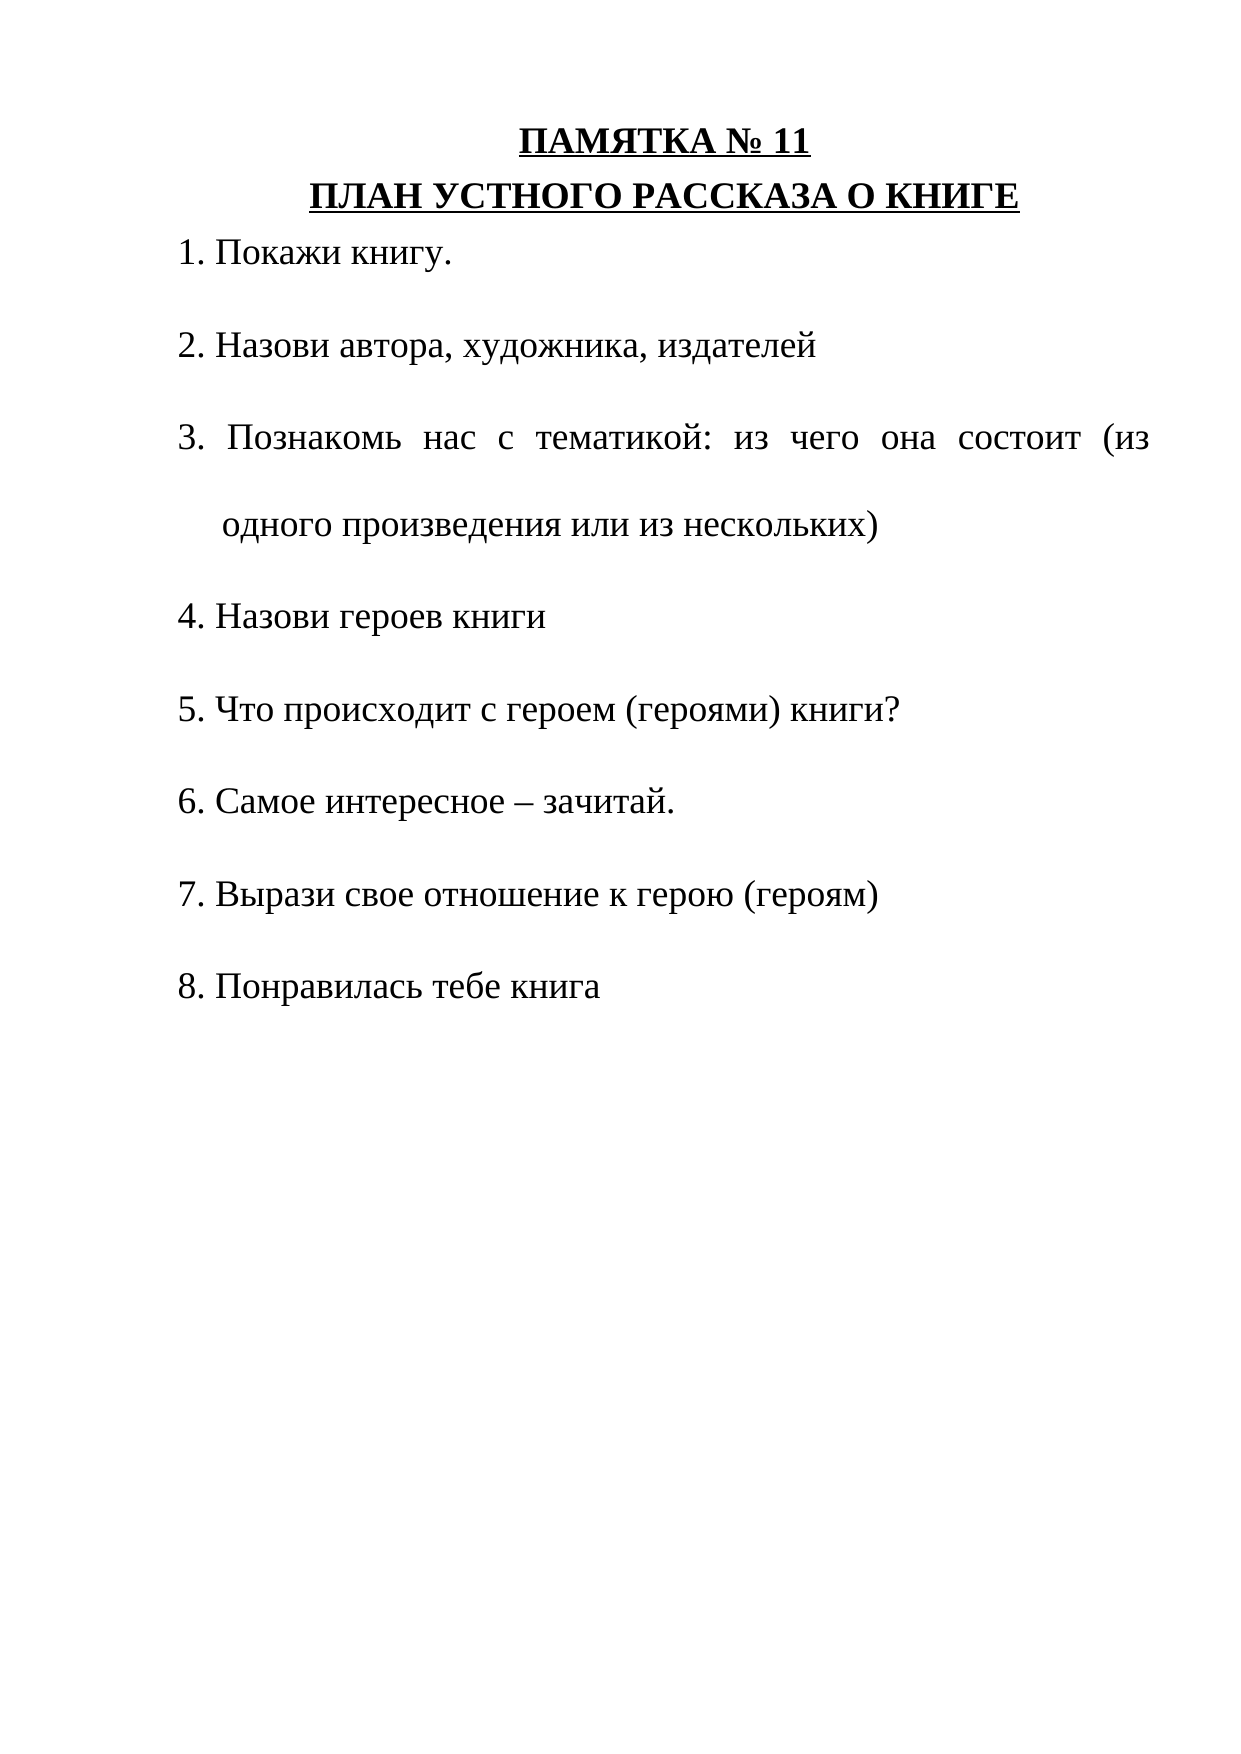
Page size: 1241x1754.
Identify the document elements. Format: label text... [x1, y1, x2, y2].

subtitle 1. Покажи книгу. [177, 230, 1152, 273]
subtitle 6. Самое интересное – зачитай. [177, 778, 1152, 822]
subtitle ПАМЯТКА № 11 [177, 118, 1152, 161]
subtitle 3. Познакомь нас с тематикой: из чего она состоит (из одного произведения или из нескольких) [177, 415, 1152, 544]
subtitle 2. Назови автора, художника, издателей [177, 322, 1152, 365]
subtitle 7. Вырази свое отношение к герою (героям) [177, 871, 1152, 914]
subtitle 5. Что происходит с героем (героями) книги? [177, 686, 1152, 729]
subtitle 4. Назови героев книги [177, 593, 1152, 637]
subtitle 8. Понравилась тебе книга [177, 963, 1152, 1007]
subtitle ПЛАН УСТНОГО РАССКАЗА О КНИГЕ [177, 174, 1152, 217]
